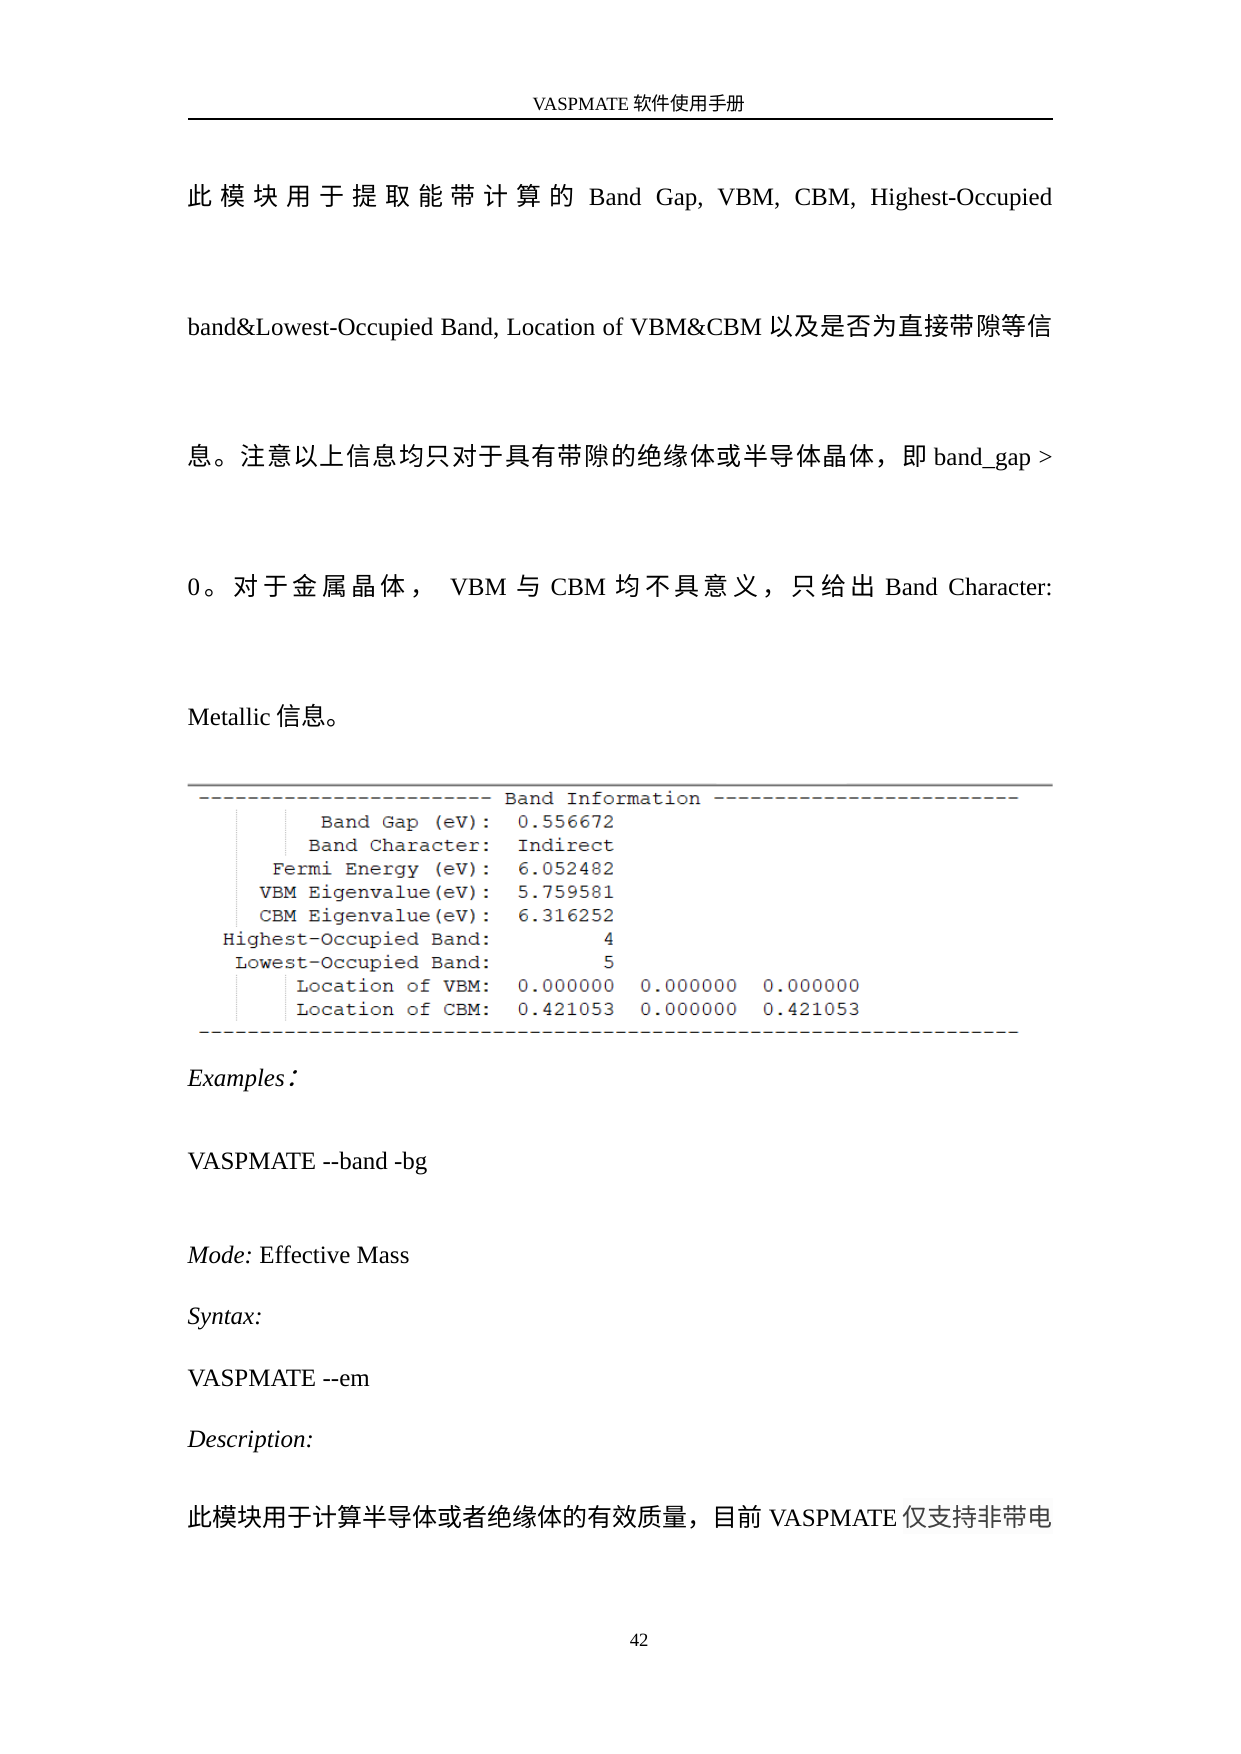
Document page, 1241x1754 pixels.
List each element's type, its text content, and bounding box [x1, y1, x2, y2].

text Syntax: [187, 1299, 1053, 1332]
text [187, 1483, 1053, 1548]
text Mode: Effective Mass [187, 1238, 1053, 1271]
picture [187, 783, 1053, 1043]
text Description: [187, 1422, 1053, 1454]
text Examples： [187, 1043, 1053, 1108]
text VASPMATE --band -bg [187, 1144, 1053, 1177]
text 此模块用于提取能带计算的Band Gap, VBM, CBM, Highest-Occupied band&Lowest-Occupied Band, Location of VBM&CBM以及是否为直接带隙等信息。注意以上信息均只对于具有带隙的绝缘体或半导体晶体，即band_gap > 0。对于金属晶体， VBM与CBM均不具意义，只给出Band Character: Metallic信息。 [187, 162, 1053, 747]
text VASPMATE --em [187, 1361, 1053, 1393]
